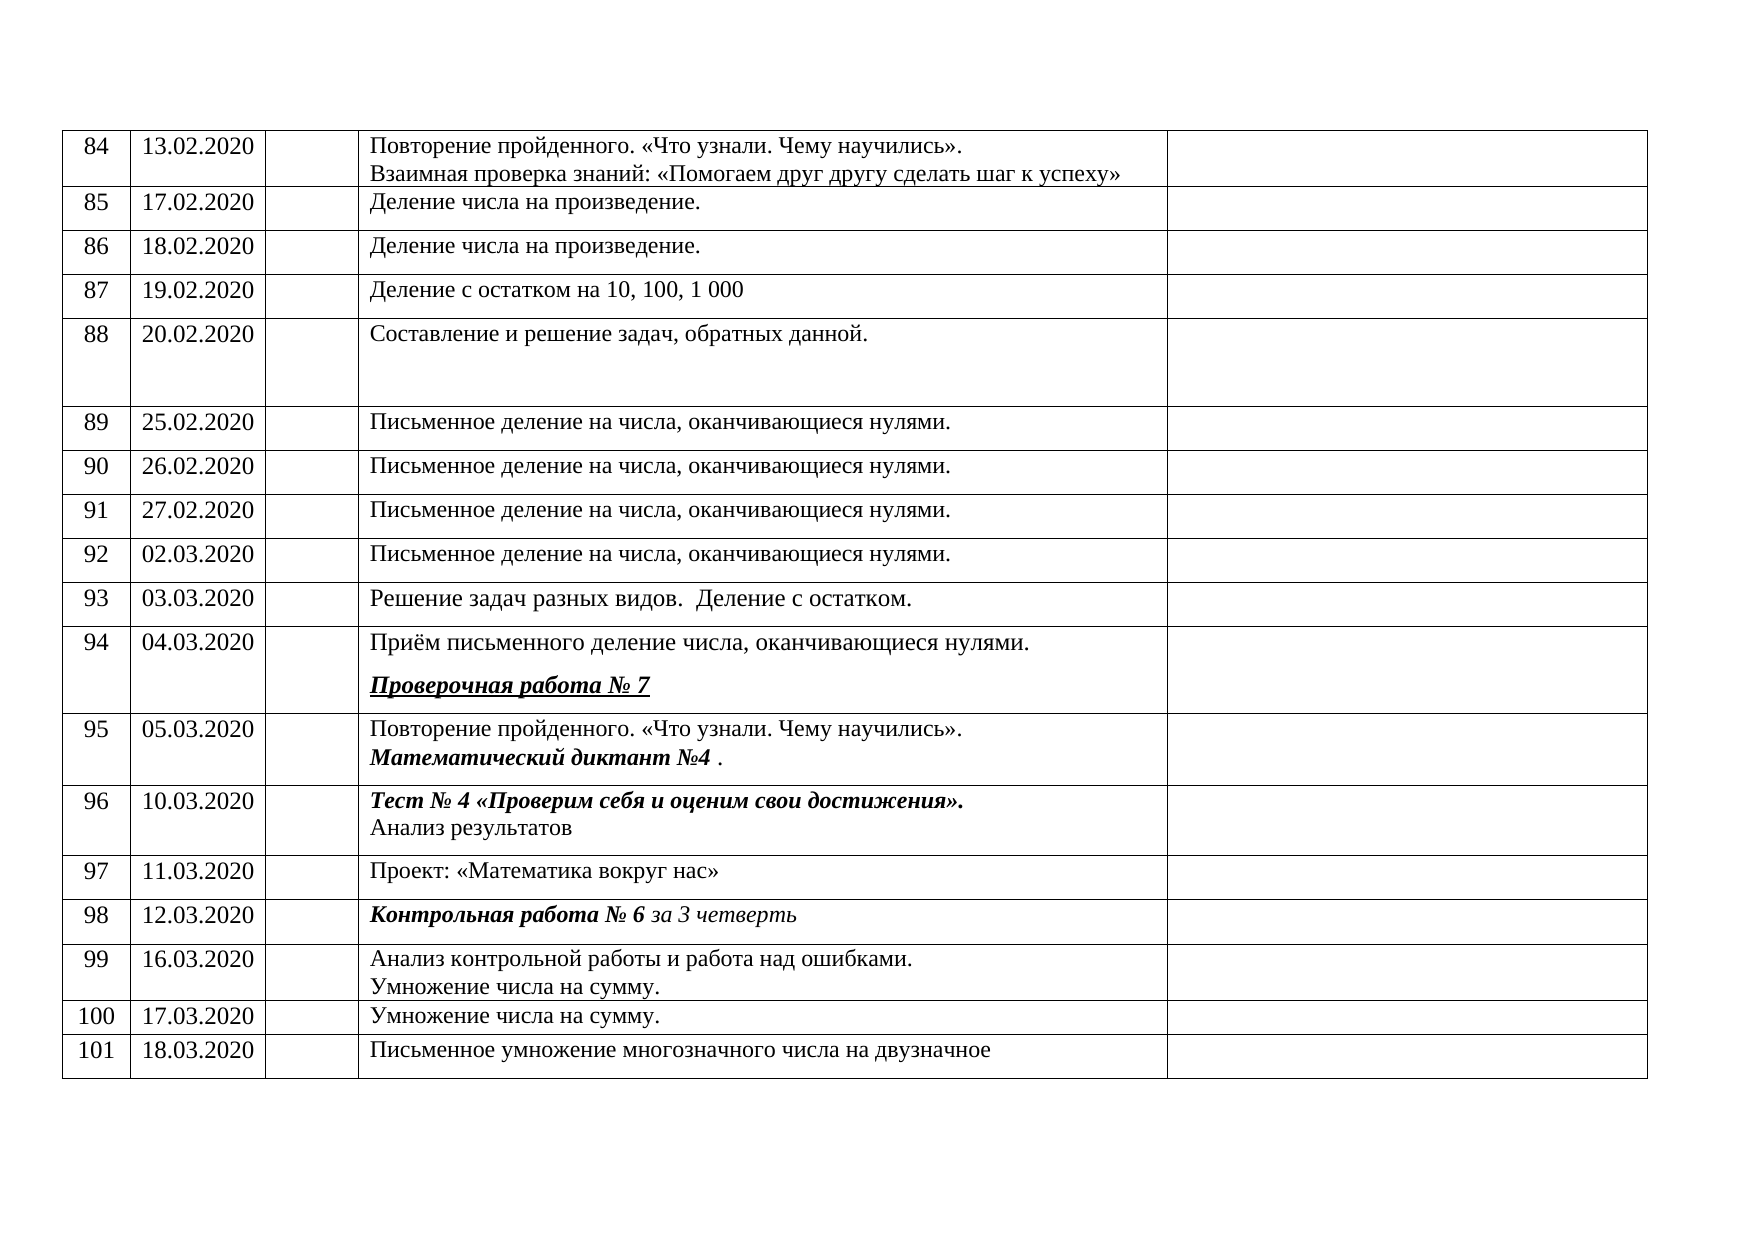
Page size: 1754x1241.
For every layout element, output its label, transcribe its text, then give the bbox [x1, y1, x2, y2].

table_cell 16.03.2020 [131, 945, 265, 1000]
table_cell 101 [63, 1035, 130, 1078]
table_cell [1168, 900, 1647, 943]
table_cell 13.02.2020 [131, 131, 265, 186]
table_cell Умножение числа на сумму. [359, 1001, 1167, 1034]
table_cell [1168, 627, 1647, 713]
table_cell 12.03.2020 [131, 900, 265, 943]
table_cell [1168, 1035, 1647, 1078]
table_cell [359, 1035, 1167, 1078]
table_cell 93 [63, 583, 130, 626]
table_cell 100 [63, 1001, 130, 1034]
table_cell 05.03.2020 [131, 714, 265, 785]
table_cell [266, 1035, 358, 1078]
table_cell Повторение пройденного. «Что узнали. Чему научились». Взаимная проверка знаний: «Помогаем друг другу сделать шаг к успеху» [359, 131, 1167, 186]
table_cell 95 [63, 714, 130, 785]
table_cell 97 [63, 856, 130, 899]
table_cell [1168, 407, 1647, 450]
table_cell [266, 407, 358, 450]
table_cell Деление числа на произведение. [359, 187, 1167, 230]
table_cell Письменное деление на числа, оканчивающиеся нулями. [359, 451, 1167, 494]
table_cell [266, 275, 358, 318]
table_cell 04.03.2020 [131, 627, 265, 713]
table_cell [1168, 275, 1647, 318]
table_cell 17.03.2020 [131, 1001, 265, 1034]
table_cell [1168, 583, 1647, 626]
table_cell 10.03.2020 [131, 786, 265, 855]
table_cell [266, 627, 358, 713]
table_cell [1168, 856, 1647, 899]
table_cell 11.03.2020 [131, 856, 265, 899]
table_cell Проект: «Математика вокруг нас» [359, 856, 1167, 899]
table_cell 91 [63, 495, 130, 538]
table_cell Контрольная работа № 6 за 3 четверть [359, 900, 1167, 943]
table_cell 90 [63, 451, 130, 494]
table_cell [1168, 319, 1647, 406]
table_cell 85 [63, 187, 130, 230]
table_cell [1168, 1001, 1647, 1034]
table_cell 96 [63, 786, 130, 855]
table_cell 02.03.2020 [131, 539, 265, 582]
table_cell Деление с остатком на 10, 100, 1 000 [359, 275, 1167, 318]
table_cell Повторение пройденного. «Что узнали. Чему научились». Математический диктант №4 . [359, 714, 1167, 785]
table_cell [1168, 231, 1647, 274]
table_cell Письменное деление на числа, оканчивающиеся нулями. [359, 407, 1167, 450]
table_cell [266, 451, 358, 494]
table_cell 17.02.2020 [131, 187, 265, 230]
table_cell 84 [63, 131, 130, 186]
table_cell Составление и решение задач, обратных данной. [359, 319, 1167, 406]
table_cell Решение задач разных видов. Деление с остатком. [359, 583, 1167, 626]
table_cell 18.02.2020 [131, 231, 265, 274]
table_cell Письменное деление на числа, оканчивающиеся нулями. [359, 495, 1167, 538]
table_cell 18.03.2020 [131, 1035, 265, 1078]
table_cell [266, 900, 358, 943]
table_cell [1168, 539, 1647, 582]
table_cell [266, 1001, 358, 1034]
table_cell [266, 319, 358, 406]
table_cell 92 [63, 539, 130, 582]
table_cell [266, 856, 358, 899]
table_cell [266, 714, 358, 785]
table_cell 19.02.2020 [131, 275, 265, 318]
table_cell 88 [63, 319, 130, 406]
table_cell [1168, 714, 1647, 785]
table_cell [1168, 451, 1647, 494]
table_cell 87 [63, 275, 130, 318]
table_cell [1168, 945, 1647, 1000]
table_cell [266, 495, 358, 538]
table_cell [1168, 786, 1647, 855]
table_cell [1168, 495, 1647, 538]
table_cell 99 [63, 945, 130, 1000]
table_cell 27.02.2020 [131, 495, 265, 538]
table_cell [266, 583, 358, 626]
table_cell 20.02.2020 [131, 319, 265, 406]
table_cell 26.02.2020 [131, 451, 265, 494]
table_cell [1168, 187, 1647, 230]
table_cell [266, 187, 358, 230]
table_cell [266, 131, 358, 186]
table_cell [266, 231, 358, 274]
table_cell 89 [63, 407, 130, 450]
table_cell 86 [63, 231, 130, 274]
table_cell 03.03.2020 [131, 583, 265, 626]
table_cell [1168, 131, 1647, 186]
table_cell Анализ контрольной работы и работа над ошибками. Умножение числа на сумму. [359, 945, 1167, 1000]
table_cell 94 [63, 627, 130, 713]
table_cell Деление числа на произведение. [359, 231, 1167, 274]
table_cell Приём письменного деление числа, оканчивающиеся нулями. Проверочная работа № 7 [359, 627, 1167, 713]
table_cell 25.02.2020 [131, 407, 265, 450]
table_cell [266, 539, 358, 582]
table_cell [266, 786, 358, 855]
table_cell Тест № 4 «Проверим себя и оценим свои достижения». Анализ результатов [359, 786, 1167, 855]
table_cell 98 [63, 900, 130, 943]
table_cell [266, 945, 358, 1000]
table_cell Письменное деление на числа, оканчивающиеся нулями. [359, 539, 1167, 582]
